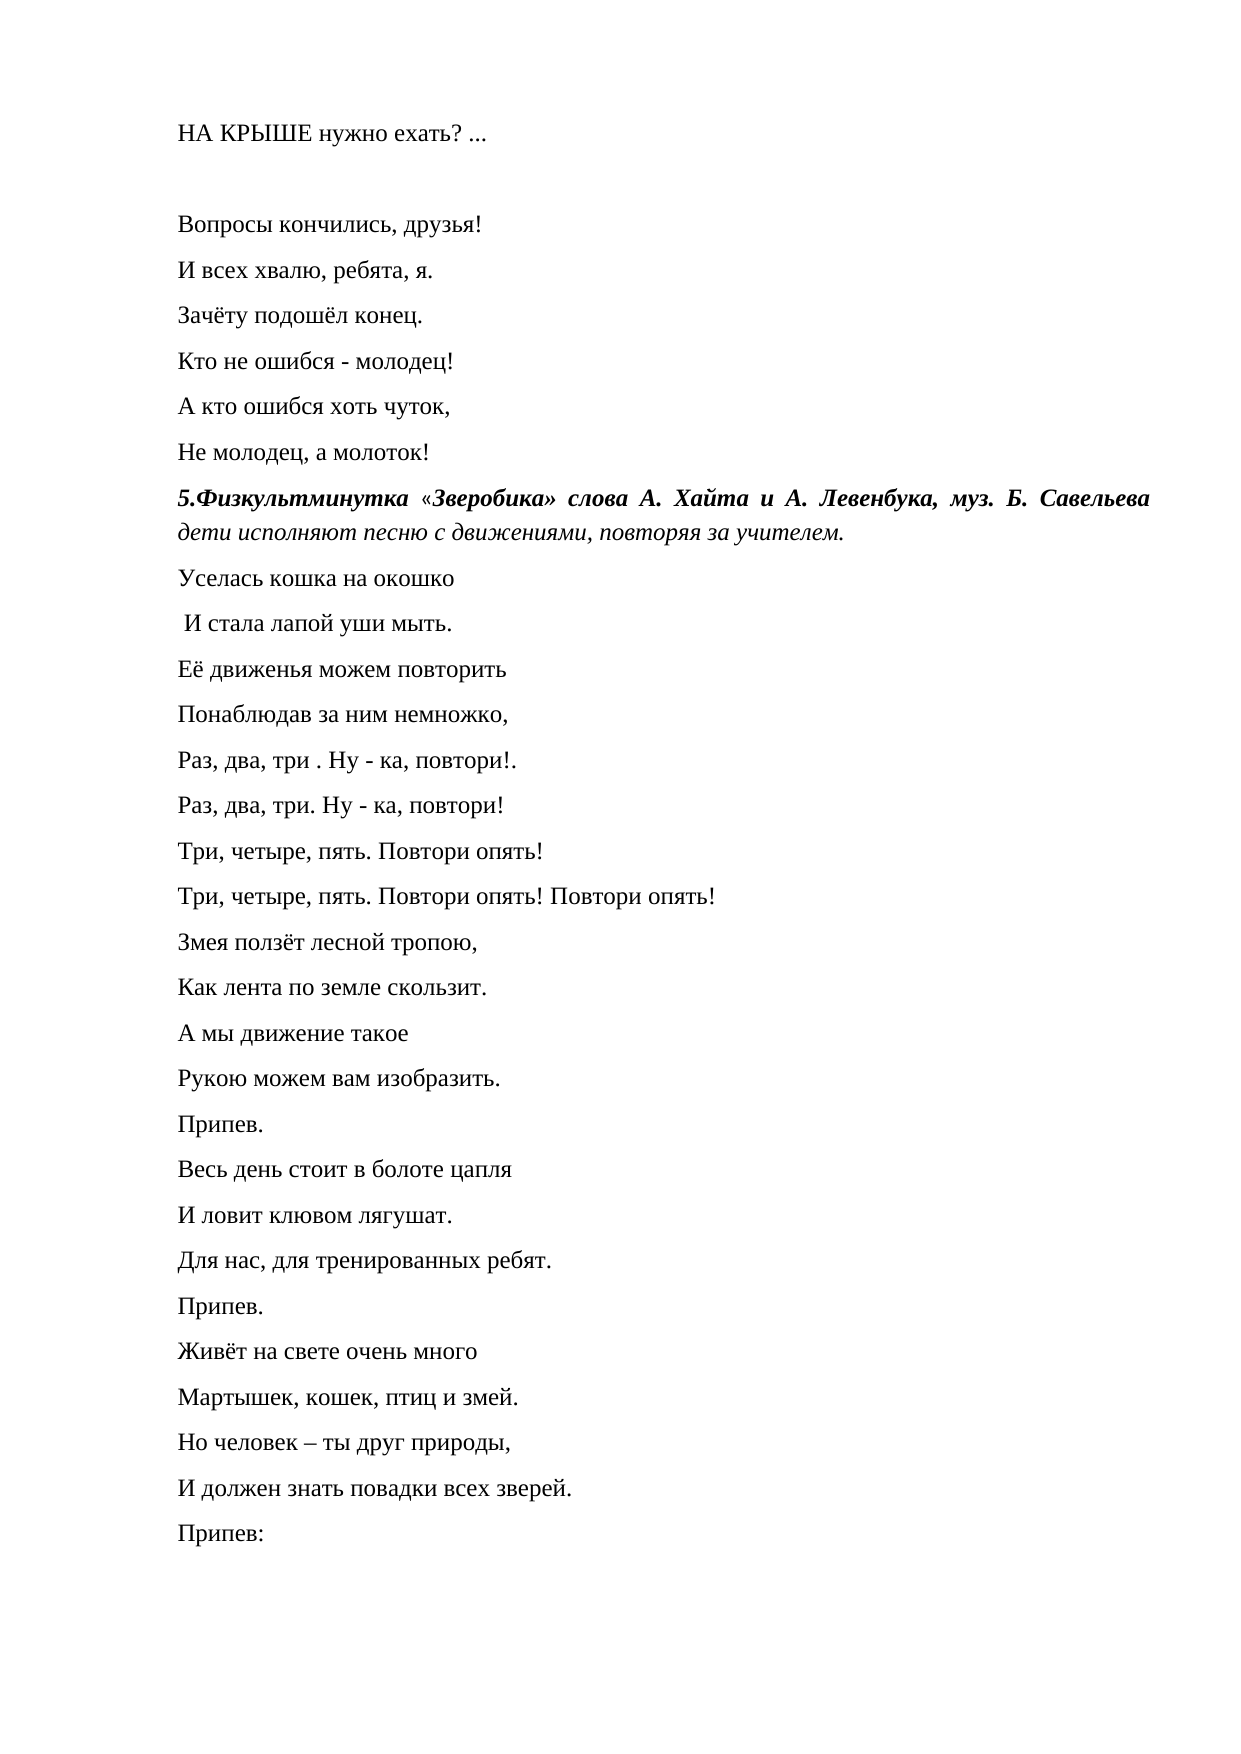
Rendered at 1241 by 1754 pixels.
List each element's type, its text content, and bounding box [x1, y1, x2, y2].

text Кто не ошибся - молодец! [177, 346, 1152, 374]
text А мы движение такое [177, 1018, 1152, 1047]
text И должен знать повадки всех зверей. [177, 1473, 1152, 1502]
text И всех хвалю, ребята, я. [177, 255, 1152, 283]
text Раз, два, три . Ну - ка, повтори!. [177, 745, 1152, 773]
text Зачёту подошёл конец. [177, 300, 1152, 329]
text Уселась кошка на окошко [177, 563, 1152, 591]
text Раз, два, три. Ну - ка, повтори! [177, 790, 1152, 819]
text Весь день стоит в болоте цапля [177, 1154, 1152, 1183]
text Её движенья можем повторить [177, 654, 1152, 682]
text Вопросы кончились, друзья! [177, 209, 1152, 238]
text Понаблюдав за ним немножко, [177, 699, 1152, 728]
text Три, четыре, пять. Повтори опять! [177, 836, 1152, 864]
text А кто ошибся хоть чуток, [177, 391, 1152, 420]
text Рукою можем вам изобразить. [177, 1063, 1152, 1092]
text Змея ползёт лесной тропою, [177, 927, 1152, 956]
text Не молодец, а молоток! [177, 437, 1152, 466]
text НА КРЫШЕ нужно ехать? ... [177, 118, 1152, 147]
text Припев. [177, 1109, 1152, 1138]
text Три, четыре, пять. Повтори опять! Повтори опять! [177, 881, 1152, 910]
text Припев. [177, 1291, 1152, 1320]
text Для нас, для тренированных ребят. [177, 1245, 1152, 1274]
text Как лента по земле скользит. [177, 972, 1152, 1001]
text И ловит клювом лягушат. [177, 1200, 1152, 1229]
text Живёт на свете очень много [177, 1336, 1152, 1365]
text 5.Физкультминутка «Зверобика» слова А. Хайта и А. Левенбука, муз. Б. Савельева дети исполняют песню с движениями, повторяя за учителем. [177, 482, 1152, 546]
text И стала лапой уши мыть. [177, 608, 1152, 637]
text Припев: [177, 1518, 1152, 1547]
text Но человек – ты друг природы, [177, 1427, 1152, 1456]
text Мартышек, кошек, птиц и змей. [177, 1382, 1152, 1411]
